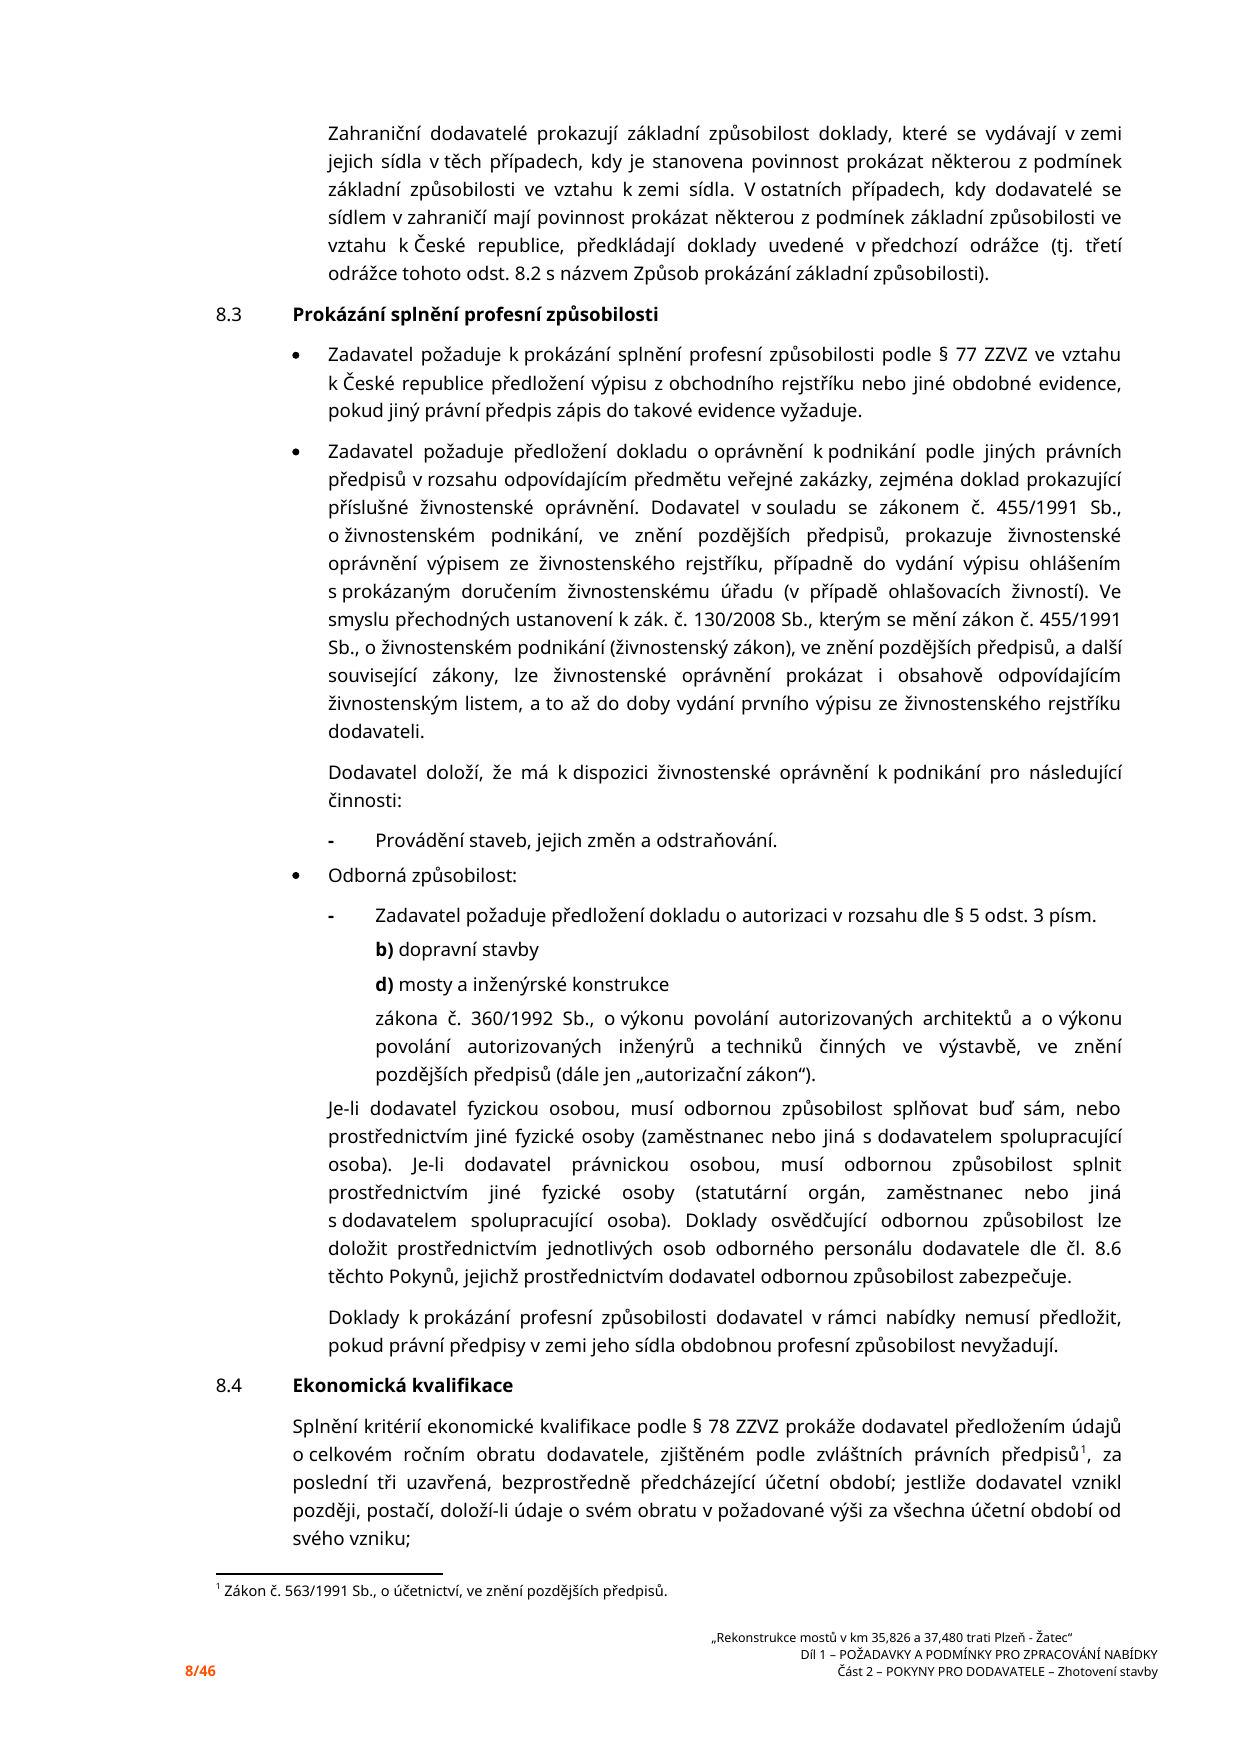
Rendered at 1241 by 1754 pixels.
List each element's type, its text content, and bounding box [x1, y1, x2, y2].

text Provádění staveb, jejich změn a odstraňování. [328, 828, 1122, 853]
list d) mosty a inženýrské konstrukce [375, 971, 1122, 996]
text Splnění kritérií ekonomické kvalifikace podle § 78 ZZVZ prokáže dodavatel předložením údajů o celkovém ročním obratu dodavatele, zjištěném podle zvláštních právních předpisů, za poslední tři uzavřená, bezprostředně předcházející účetní období; jestliže dodavatel vznikl později, postačí, doloží-li údaje o svém obratu v požadované výši za všechna účetní období od svého vzniku; [292, 1413, 1122, 1551]
text Prokázání splnění profesní způsobilosti [216, 301, 1122, 327]
text Je-li dodavatel fyzickou osobou, musí odbornou způsobilost splňovat buď sám, nebo prostřednictvím jiné fyzické osoby (zaměstnanec nebo jiná s dodavatelem spolupracující osoba). Je-li dodavatel právnickou osobou, musí odbornou způsobilost splnit prostřednictvím jiné fyzické osoby (statutární orgán, zaměstnanec nebo jiná s dodavatelem spolupracující osoba). Doklady osvědčující odbornou způsobilost lze doložit prostřednictvím jednotlivých osob odborného personálu dodavatele dle čl. 8.6 těchto Pokynů, jejichž prostřednictvím dodavatel odbornou způsobilost zabezpečuje. [328, 1096, 1122, 1289]
text Zadavatel požaduje předložení dokladu o autorizaci v rozsahu dle § 5 odst. 3 písm. [328, 902, 1122, 928]
text Doklady k prokázání profesní způsobilosti dodavatel v rámci nabídky nemusí předložit, pokud právní předpisy v zemi jeho sídla obdobnou profesní způsobilost nevyžadují. [328, 1304, 1122, 1358]
text Ekonomická kvalifikace [216, 1373, 1122, 1398]
list b) dopravní stavby [375, 937, 1122, 962]
text Odborná způsobilost: [292, 862, 1122, 887]
list zákona č. 360/1992 Sb., o výkonu povolání autorizovaných architektů a o výkonu povolání autorizovaných inženýrů a techniků činných ve výstavbě, ve znění pozdějších předpisů (dále jen „autorizační zákon“). [375, 1005, 1122, 1087]
text Zadavatel požaduje k prokázání splnění profesní způsobilosti podle § 77 ZZVZ ve vztahu k České republice předložení výpisu z obchodního rejstříku nebo jiné obdobné evidence, pokud jiný právní předpis zápis do takové evidence vyžaduje. [292, 342, 1122, 423]
text Zadavatel požaduje předložení dokladu o oprávnění k podnikání podle jiných právních předpisů v rozsahu odpovídajícím předmětu veřejné zakázky, zejména doklad prokazující příslušné živnostenské oprávnění. Dodavatel v souladu se zákonem č. 455/1991 Sb., o živnostenském podnikání, ve znění pozdějších předpisů, prokazuje živnostenské oprávnění výpisem ze živnostenského rejstříku, případně do vydání výpisu ohlášením s prokázaným doručením živnostenskému úřadu (v případě ohlašovacích živností). Ve smyslu přechodných ustanovení k zák. č. 130/2008 Sb., kterým se mění zákon č. 455/1991 Sb., o živnostenském podnikání (živnostenský zákon), ve znění pozdějších předpisů, a další související zákony, lze živnostenské oprávnění prokázat i obsahově odpovídajícím živnostenským listem, a to až do doby vydání prvního výpisu ze živnostenského rejstříku dodavateli. [292, 438, 1122, 744]
text Zahraniční dodavatelé prokazují základní způsobilost doklady, které se vydávají v zemi jejich sídla v těch případech, kdy je stanovena povinnost prokázat některou z podmínek základní způsobilosti ve vztahu k zemi sídla. V ostatních případech, kdy dodavatelé se sídlem v zahraničí mají povinnost prokázat některou z podmínek základní způsobilosti ve vztahu k České republice, předkládají doklady uvedené v předchozí odrážce (tj. třetí odrážce tohoto odst. 8.2 s názvem Způsob prokázání základní způsobilosti). [328, 121, 1122, 286]
text Dodavatel doloží, že má k dispozici živnostenské oprávnění k podnikání pro následující činnosti: [328, 759, 1122, 813]
